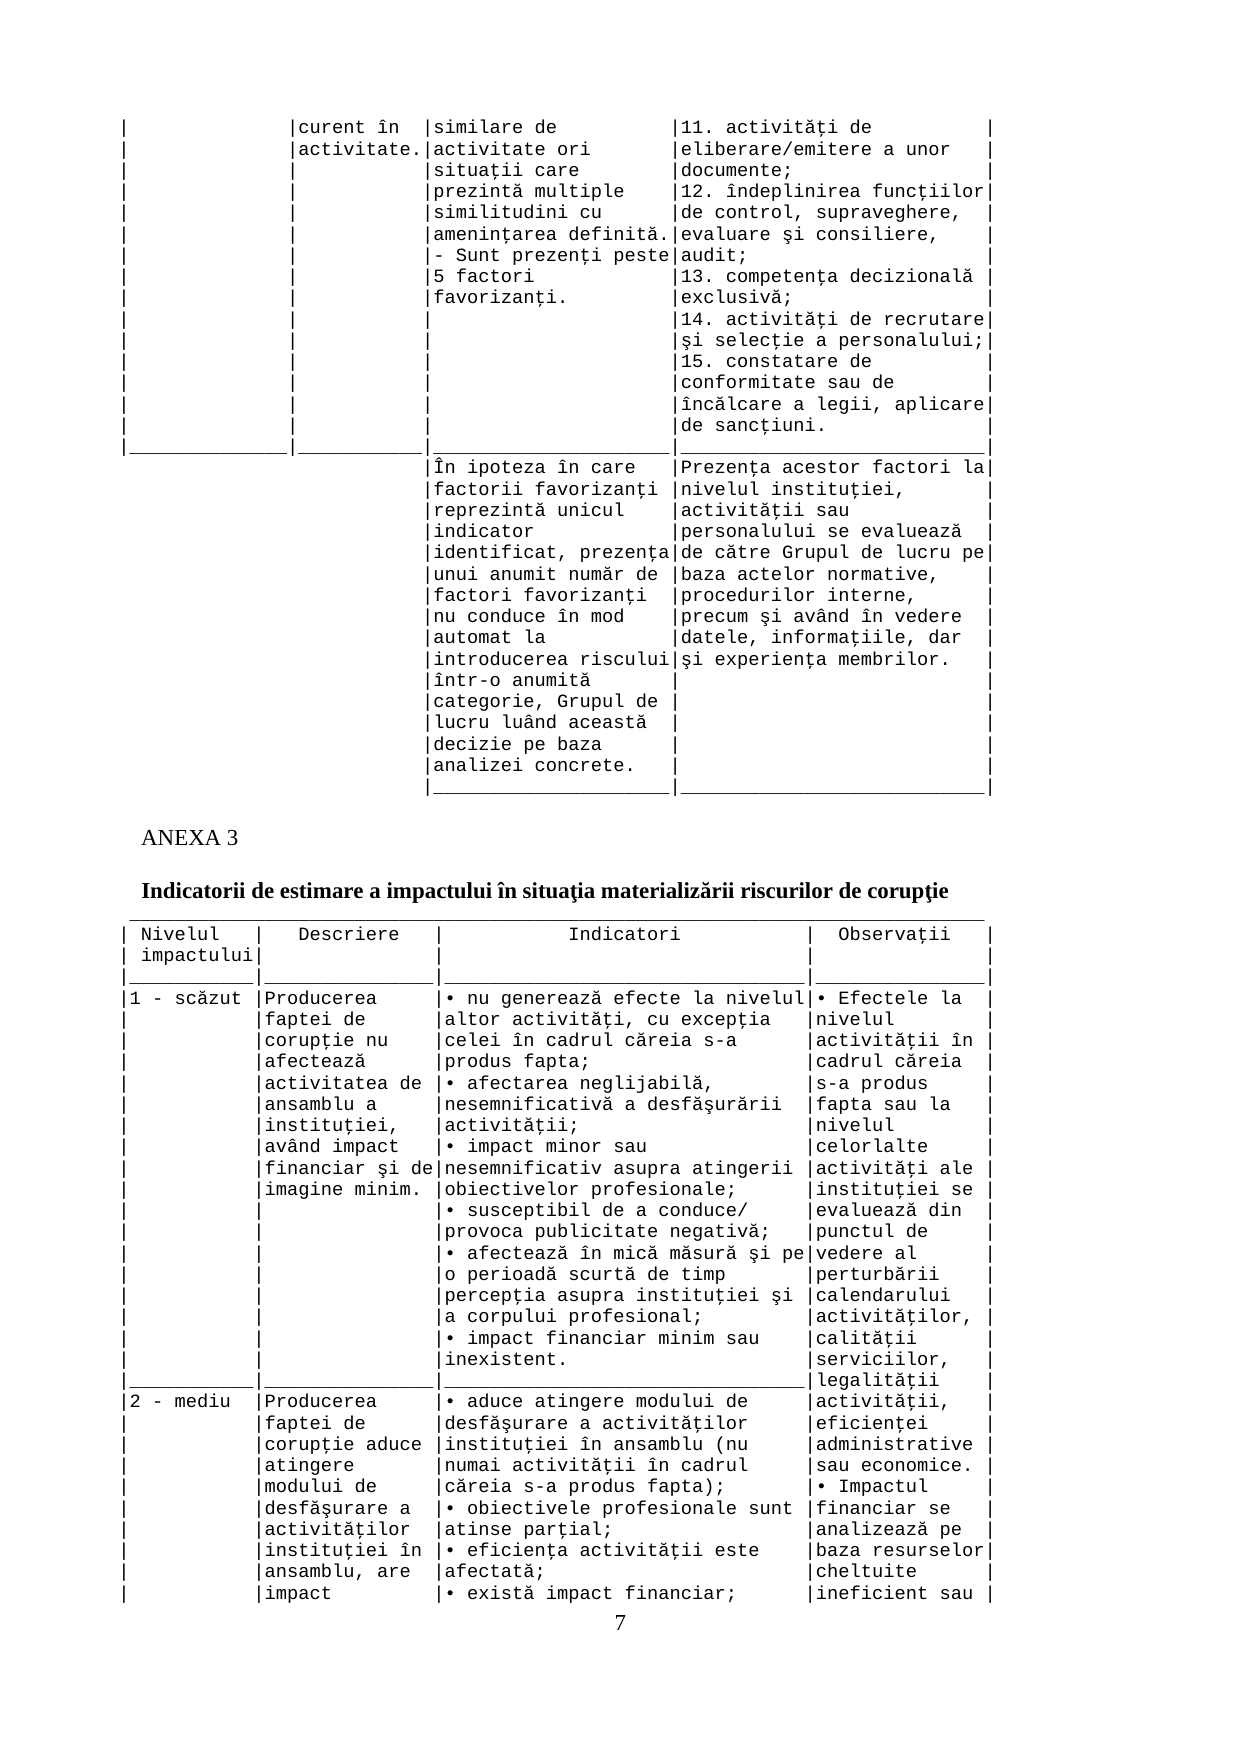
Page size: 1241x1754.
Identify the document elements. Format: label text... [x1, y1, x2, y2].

text ____________________________________________________________________________ [118, 903, 1122, 925]
text | | |prezintă multiple |12. îndeplinirea funcţiilor| [118, 182, 1122, 203]
text |automat la |datele, informaţiile, dar | [118, 628, 1122, 649]
text | |impact |• există impact financiar; |ineficient sau | [118, 1583, 1122, 1605]
text | | | |15. constatare de | [118, 352, 1122, 373]
text |2 - mediu |Producerea |• aduce atingere modului de |activităţii, | [118, 1392, 1122, 1413]
text | |curent în |similare de |11. activităţi de | [118, 118, 1122, 139]
text | |modului de |căreia s-a produs fapta); |• Impactul | [118, 1477, 1122, 1498]
text |decizie pe baza | | [118, 734, 1122, 756]
text |nu conduce în mod |precum şi având în vedere | [118, 607, 1122, 628]
text | | |situaţii care |documente; | [118, 161, 1122, 182]
text | |imagine minim. |obiectivelor profesionale; |instituţiei se | [118, 1180, 1122, 1201]
text |categorie, Grupul de | | [118, 692, 1122, 713]
text | |corupţie aduce |instituţiei în ansamblu (nu |administrative | [118, 1435, 1122, 1456]
text |indicator |personalului se evaluează | [118, 522, 1122, 543]
text | | |• susceptibil de a conduce/ |evaluează din | [118, 1201, 1122, 1222]
text |unui anumit număr de |baza actelor normative, | [118, 564, 1122, 586]
text |______________|___________|_____________________|___________________________| [118, 437, 1122, 458]
text |introducerea riscului|şi experienţa membrilor. | [118, 649, 1122, 671]
text | |desfăşurare a |• obiectivele profesionale sunt |financiar se | [118, 1498, 1122, 1520]
text Indicatorii de estimare a impactului în situaţia materializării riscurilor de corupţie [118, 877, 1122, 903]
text | | |• afectează în mică măsură şi pe|vedere al | [118, 1243, 1122, 1265]
text | |instituţiei, |activităţii; |nivelul | [118, 1116, 1122, 1137]
text |reprezintă unicul |activităţii sau | [118, 501, 1122, 522]
text |_____________________|___________________________| [118, 777, 1122, 798]
text | |activitatea de |• afectarea neglijabilă, |s-a produs | [118, 1073, 1122, 1095]
text |___________|_______________|________________________________|_______________| [118, 967, 1122, 988]
text | |financiar şi de|nesemnificativ asupra atingerii |activităţi ale | [118, 1158, 1122, 1180]
text | | | |şi selecţie a personalului;| [118, 331, 1122, 352]
text |factori favorizanţi |procedurilor interne, | [118, 586, 1122, 607]
text |analizei concrete. | | [118, 756, 1122, 777]
text | impactului| | | | [118, 946, 1122, 967]
text | |afectează |produs fapta; |cadrul căreia | [118, 1052, 1122, 1073]
text | | |provoca publicitate negativă; |punctul de | [118, 1222, 1122, 1243]
text |lucru luând această | | [118, 713, 1122, 734]
text | |faptei de |altor activităţi, cu excepţia |nivelul | [118, 1010, 1122, 1031]
text | | |o perioadă scurtă de timp |perturbării | [118, 1265, 1122, 1286]
text |În ipoteza în care |Prezenţa acestor factori la| [118, 458, 1122, 479]
text | | |ameninţarea definită.|evaluare şi consiliere, | [118, 224, 1122, 246]
text | | |similitudini cu |de control, supraveghere, | [118, 203, 1122, 224]
text | | |inexistent. |serviciilor, | [118, 1350, 1122, 1371]
text | | | |încălcare a legii, aplicare| [118, 394, 1122, 416]
text | |activităţilor |atinse parţial; |analizează pe | [118, 1520, 1122, 1541]
text |1 - scăzut |Producerea |• nu generează efecte la nivelul|• Efectele la | [118, 988, 1122, 1010]
text | | |a corpului profesional; |activităţilor, | [118, 1307, 1122, 1328]
text | | | |conformitate sau de | [118, 373, 1122, 394]
text | |activitate.|activitate ori |eliberare/emitere a unor | [118, 139, 1122, 161]
text |identificat, prezenţa|de către Grupul de lucru pe| [118, 543, 1122, 564]
text | Nivelul | Descriere | Indicatori | Observaţii | [118, 925, 1122, 946]
text | | |favorizanţi. |exclusivă; | [118, 288, 1122, 309]
text | | |percepţia asupra instituţiei şi |calendarului | [118, 1286, 1122, 1307]
text | | | |de sancţiuni. | [118, 416, 1122, 437]
text | |instituţiei în |• eficienţa activităţii este |baza resurselor| [118, 1541, 1122, 1562]
text ANEXA 3 [118, 824, 1122, 851]
text | | | |14. activităţi de recrutare| [118, 309, 1122, 331]
text | |ansamblu, are |afectată; |cheltuite | [118, 1562, 1122, 1583]
text | |având impact |• impact minor sau |celorlalte | [118, 1137, 1122, 1158]
text |într-o anumită | | [118, 671, 1122, 692]
text | | |- Sunt prezenţi peste|audit; | [118, 246, 1122, 267]
text | |faptei de |desfăşurare a activităţilor |eficienţei | [118, 1413, 1122, 1435]
text | |ansamblu a |nesemnificativă a desfăşurării |fapta sau la | [118, 1095, 1122, 1116]
text | |atingere |numai activităţii în cadrul |sau economice. | [118, 1456, 1122, 1477]
text | |corupţie nu |celei în cadrul căreia s-a |activităţii în | [118, 1031, 1122, 1052]
text | | |5 factori |13. competenţa decizională | [118, 267, 1122, 288]
text |factorii favorizanţi |nivelul instituţiei, | [118, 479, 1122, 501]
text |___________|_______________|________________________________|legalităţii | [118, 1371, 1122, 1392]
text | | |• impact financiar minim sau |calităţii | [118, 1328, 1122, 1350]
